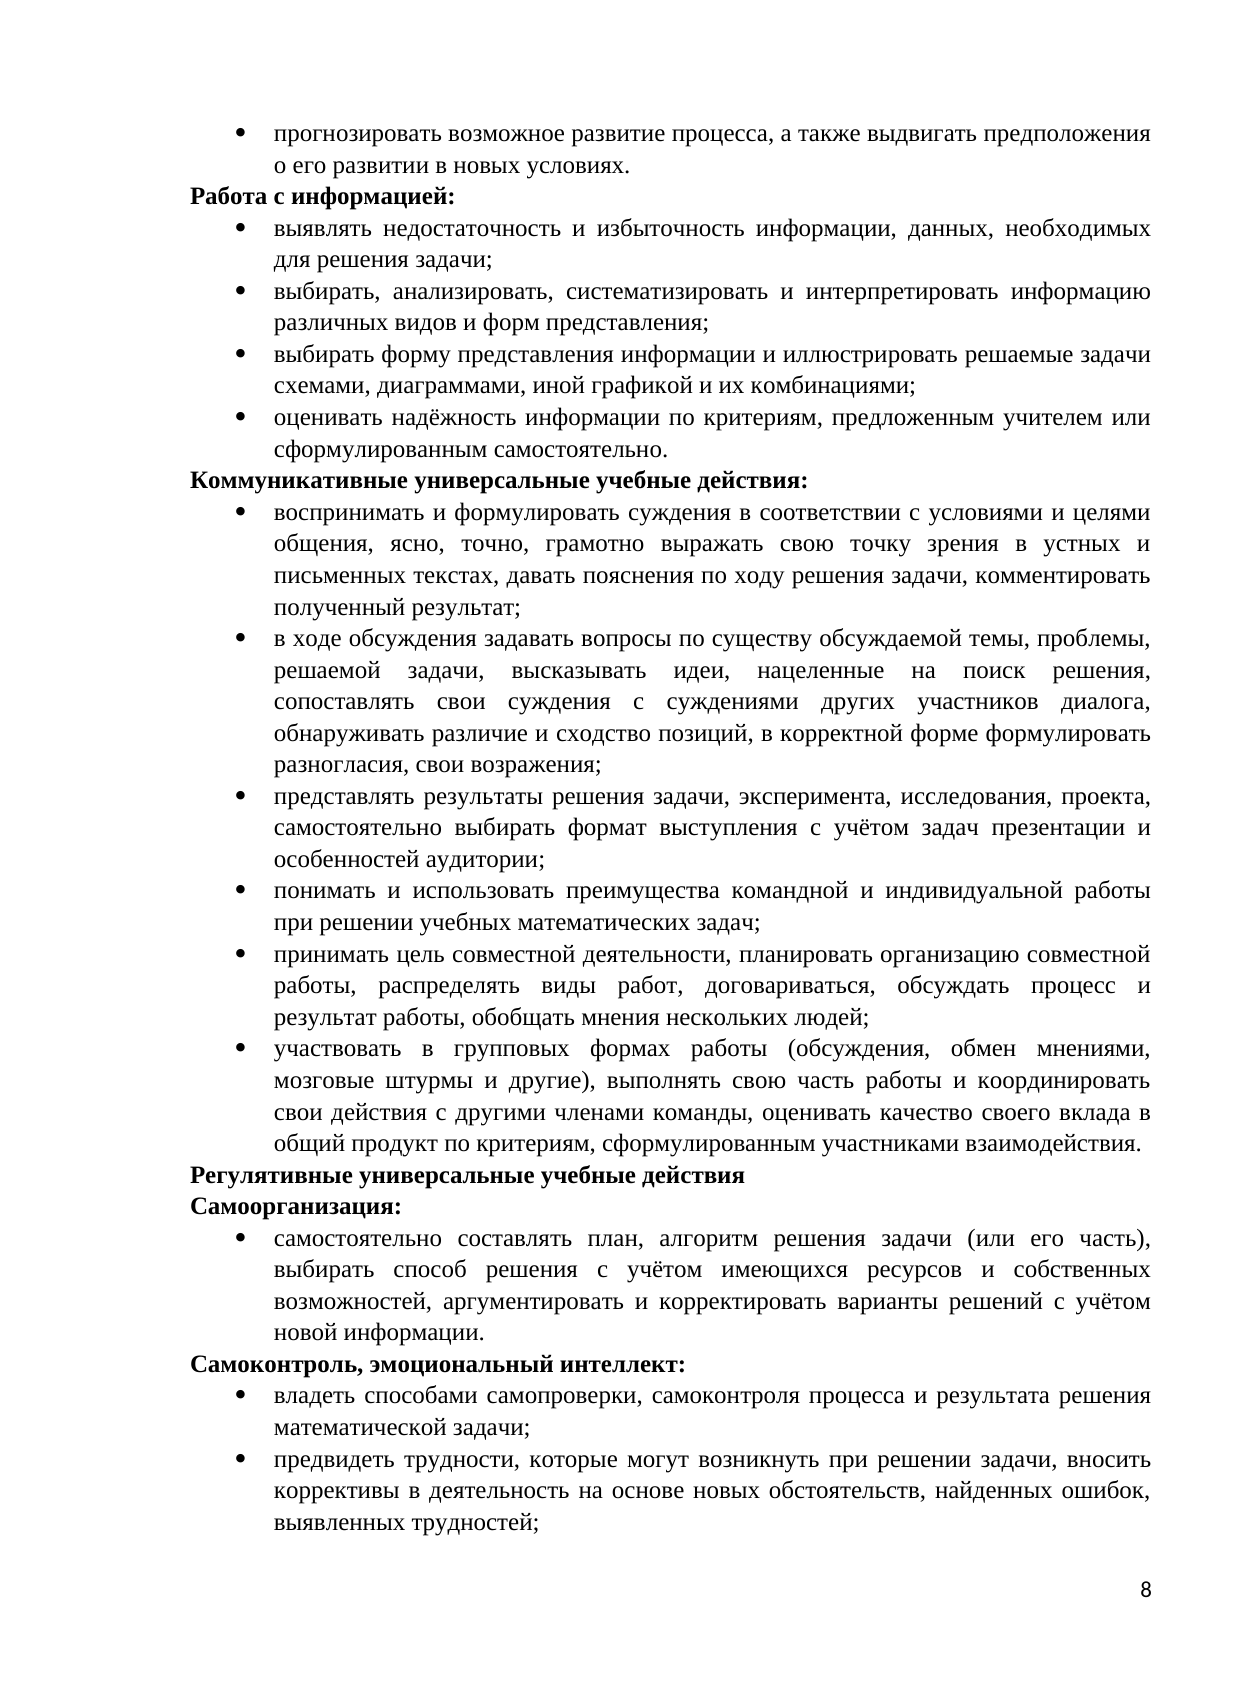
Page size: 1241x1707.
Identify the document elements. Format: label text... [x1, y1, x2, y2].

list прогнозировать возможное развитие процесса, а также выдвигать предположения о его развитии в новых условиях. [236, 118, 1152, 178]
text Самоконтроль, эмоциональный интеллект: [190, 1349, 1152, 1378]
text Регулятивные универсальные учебные действия [190, 1160, 1152, 1188]
text Самоорганизация: [190, 1191, 1152, 1220]
text Коммуникативные универсальные учебные действия: [190, 465, 1152, 494]
list владеть способами самопроверки, самоконтроля процесса и результата решения математической задачи; [236, 1381, 1152, 1441]
list самостоятельно составлять план, алгоритм решения задачи (или его часть), выбирать способ решения с учётом имеющихся ресурсов и собственных возможностей, аргументировать и корректировать варианты решений с учётом новой информации. [236, 1223, 1152, 1346]
list предвидеть трудности, которые могут возникнуть при решении задачи, вносить коррективы в деятельность на основе новых обстоятельств, найденных ошибок, выявленных трудностей; [236, 1444, 1152, 1536]
text Работа с информацией: [190, 181, 1152, 210]
list выявлять недостаточность и избыточность информации, данных, необходимых для решения задачи; [236, 213, 1152, 273]
list выбирать форму представления информации и иллюстрировать решаемые задачи схемами, диаграммами, иной графикой и их комбинациями; [236, 339, 1152, 399]
list представлять результаты решения задачи, эксперимента, исследования, проекта, самостоятельно выбирать формат выступления с учётом задач презентации и особенностей аудитории; [236, 781, 1152, 873]
list принимать цель совместной деятельности, планировать организацию совместной работы, распределять виды работ, договариваться, обсуждать процесс и результат работы, обобщать мнения нескольких людей; [236, 939, 1152, 1031]
list оценивать надёжность информации по критериям, предложенным учителем или сформулированным самостоятельно. [236, 402, 1152, 462]
list выбирать, анализировать, систематизировать и интерпретировать информацию различных видов и форм представления; [236, 276, 1152, 336]
list в ходе обсуждения задавать вопросы по существу обсуждаемой темы, проблемы, решаемой задачи, высказывать идеи, нацеленные на поиск решения, сопоставлять свои суждения с суждениями других участников диалога, обнаруживать различие и сходство позиций, в корректной форме формулировать разногласия, свои возражения; [236, 623, 1152, 778]
list понимать и использовать преимущества командной и индивидуальной работы при решении учебных математических задач; [236, 876, 1152, 936]
list участвовать в групповых формах работы (обсуждения, обмен мнениями, мозговые штурмы и другие), выполнять свою часть работы и координировать свои действия с другими членами команды, оценивать качество своего вклада в общий продукт по критериям, сформулированным участниками взаимодействия. [236, 1033, 1152, 1157]
list воспринимать и формулировать суждения в соответствии с условиями и целями общения, ясно, точно, грамотно выражать свою точку зрения в устных и письменных текстах, давать пояснения по ходу решения задачи, комментировать полученный результат; [236, 497, 1152, 620]
